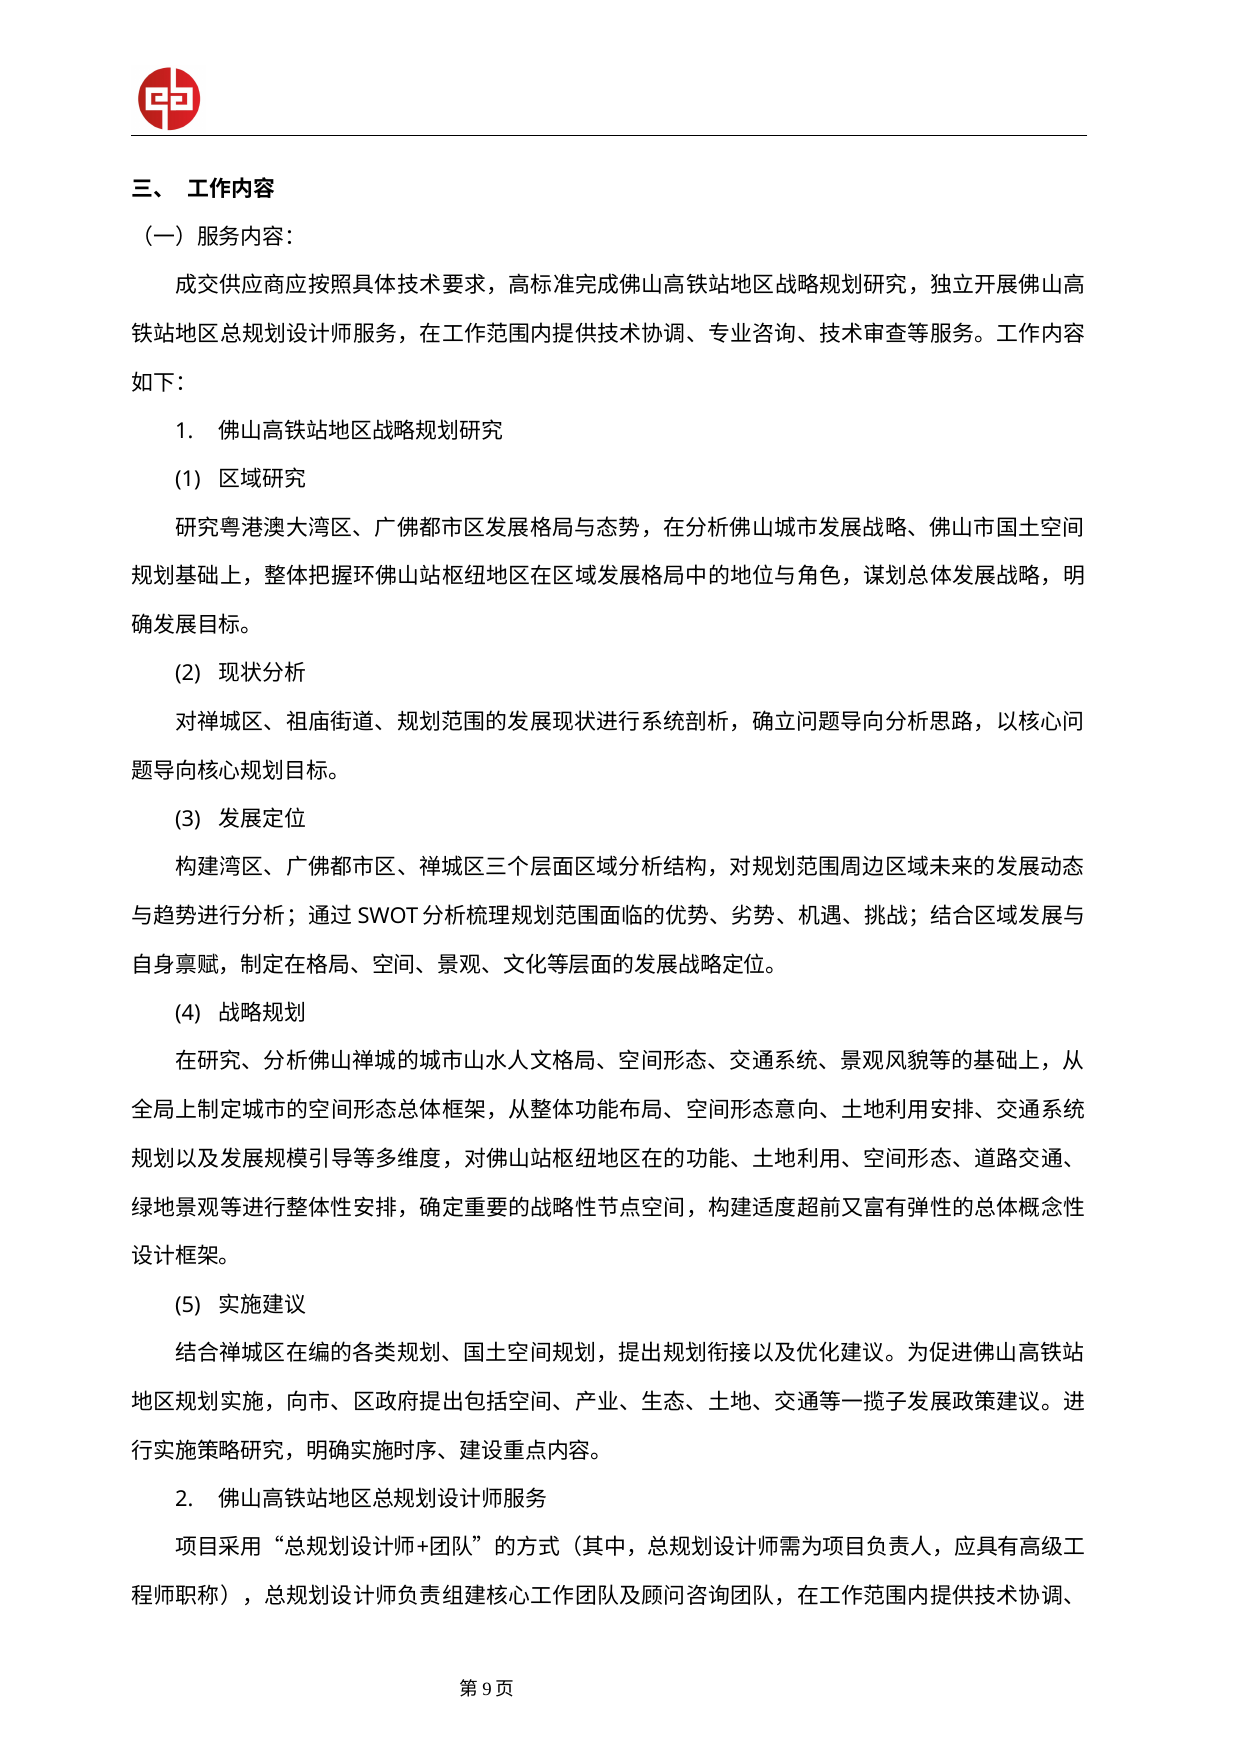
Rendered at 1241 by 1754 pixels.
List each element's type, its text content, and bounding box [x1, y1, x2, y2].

text 结合禅城区在编的各类规划、国土空间规划，提出规划衔接以及优化建议。为促进佛山高铁站地区规划实施，向市、区政府提出包括空间、产业、生态、土地、交通等一揽子发展政策建议。进行实施策略研究，明确实施时序、建设重点内容。 [131, 1335, 1087, 1465]
text 研究粤港澳大湾区、广佛都市区发展格局与态势，在分析佛山城市发展战略、佛山市国土空间规划基础上，整体把握环佛山站枢纽地区在区域发展格局中的地位与角色，谋划总体发展战略，明确发展目标。 [131, 509, 1087, 639]
list 区域研究 [175, 461, 1087, 493]
list 服务内容： [131, 218, 1087, 251]
text 构建湾区、广佛都市区、禅城区三个层面区域分析结构，对规划范围周边区域未来的发展动态与趋势进行分析；通过SWOT分析梳理规划范围面临的优势、劣势、机遇、挑战；结合区域发展与自身禀赋，制定在格局、空间、景观、文化等层面的发展战略定位。 [131, 849, 1087, 979]
picture [131, 65, 207, 133]
list 佛山高铁站地区战略规划研究 [175, 413, 1087, 445]
text 成交供应商应按照具体技术要求，高标准完成佛山高铁站地区战略规划研究，独立开展佛山高铁站地区总规划设计师服务，在工作范围内提供技术协调、专业咨询、技术审查等服务。工作内容如下： [131, 267, 1087, 397]
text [131, 1529, 1087, 1610]
list 工作内容 [131, 171, 1087, 203]
list 佛山高铁站地区总规划设计师服务 [175, 1481, 1087, 1513]
list 战略规划 [175, 995, 1087, 1027]
list 发展定位 [175, 801, 1087, 833]
list 实施建议 [175, 1286, 1087, 1319]
text 对禅城区、祖庙街道、规划范围的发展现状进行系统剖析，确立问题导向分析思路，以核心问题导向核心规划目标。 [131, 703, 1087, 785]
text 在研究、分析佛山禅城的城市山水人文格局、空间形态、交通系统、景观风貌等的基础上，从全局上制定城市的空间形态总体框架，从整体功能布局、空间形态意向、土地利用安排、交通系统规划以及发展规模引导等多维度，对佛山站枢纽地区在的功能、土地利用、空间形态、道路交通、绿地景观等进行整体性安排，确定重要的战略性节点空间，构建适度超前又富有弹性的总体概念性设计框架。 [131, 1043, 1087, 1271]
list 现状分析 [175, 655, 1087, 688]
